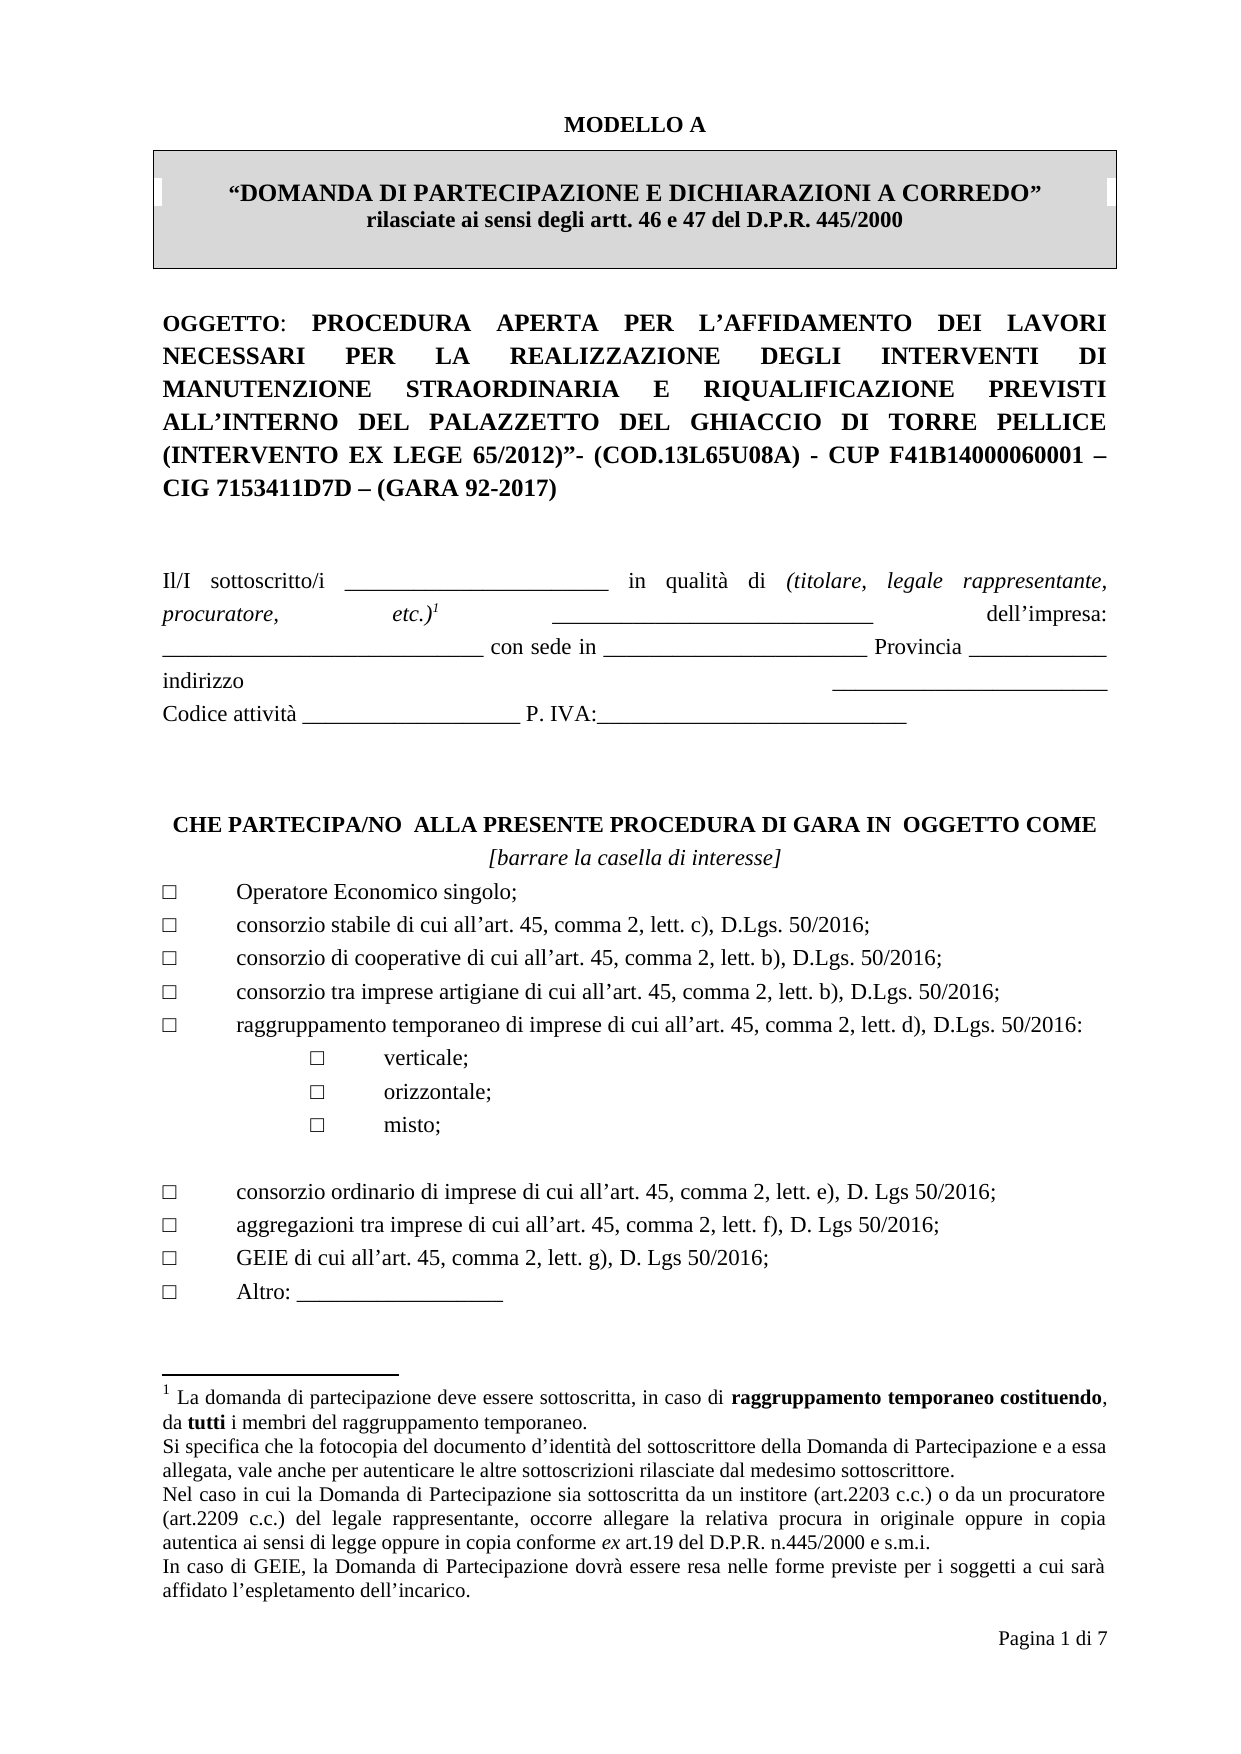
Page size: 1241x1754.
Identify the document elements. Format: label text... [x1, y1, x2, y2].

text [barrare la casella di interesse] [162, 839, 1107, 872]
text rilasciate ai sensi degli artt. 46 e 47 del D.P.R. 445/2000 [154, 205, 1116, 268]
text OGGETTO: PROCEDURA APERTA PER L’AFFIDAMENTO DEI LAVORI NECESSARI PER LA REALIZZAZIONE DEGLI INTERVENTI DI MANUTENZIONE STRAORDINARIA E RIQUALIFICAZIONE PREVISTI ALL’INTERNO DEL PALAZZETTO DEL GHIACCIO DI TORRE PELLICE (INTERVENTO EX LEGE 65/2012)”- (COD.13L65U08A) - CUP F41B14000060001 – CIG 7153411D7D – (GARA 92-2017) [162, 308, 1107, 502]
text □ misto; [310, 1106, 1107, 1139]
text Il/I sottoscritto/i _______________________ in qualità di (titolare, legale rappresentante, procuratore, etc.) ____________________________ dell’impresa: ____________________________ con sede in _______________________ Provincia ____________ indirizzo ________________________ Codice attività ___________________ P. IVA:___________________________ [162, 561, 1107, 728]
text □ GEIE di cui all’art. 45, comma 2, lett. g), D. Lgs 50/2016; [162, 1239, 1107, 1272]
text CHE PARTECIPA/NO ALLA PRESENTE PROCEDURA DI GARA IN OGGETTO COME [162, 806, 1107, 839]
text MODELLO A [162, 111, 1107, 138]
text □ raggruppamento temporaneo di imprese di cui all’art. 45, comma 2, lett. d), D.Lgs. 50/2016: [162, 1006, 1107, 1039]
text “DOMANDA DI PARTECIPAZIONE E DICHIARAZIONI A CORREDO” [162, 178, 1107, 205]
text □ consorzio stabile di cui all’art. 45, comma 2, lett. c), D.Lgs. 50/2016; [162, 906, 1107, 939]
text □ verticale; [310, 1039, 1107, 1072]
text □ orizzontale; [310, 1072, 1107, 1106]
text □ Altro: __________________ [162, 1272, 1107, 1306]
text □ Operatore Economico singolo; [162, 872, 1107, 906]
text □ aggregazioni tra imprese di cui all’art. 45, comma 2, lett. f), D. Lgs 50/2016; [162, 1206, 1107, 1239]
text □ consorzio tra imprese artigiane di cui all’art. 45, comma 2, lett. b), D.Lgs. 50/2016; [162, 972, 1107, 1006]
text □ consorzio di cooperative di cui all’art. 45, comma 2, lett. b), D.Lgs. 50/2016; [162, 939, 1107, 972]
text □ consorzio ordinario di imprese di cui all’art. 45, comma 2, lett. e), D. Lgs 50/2016; [162, 1172, 1107, 1206]
